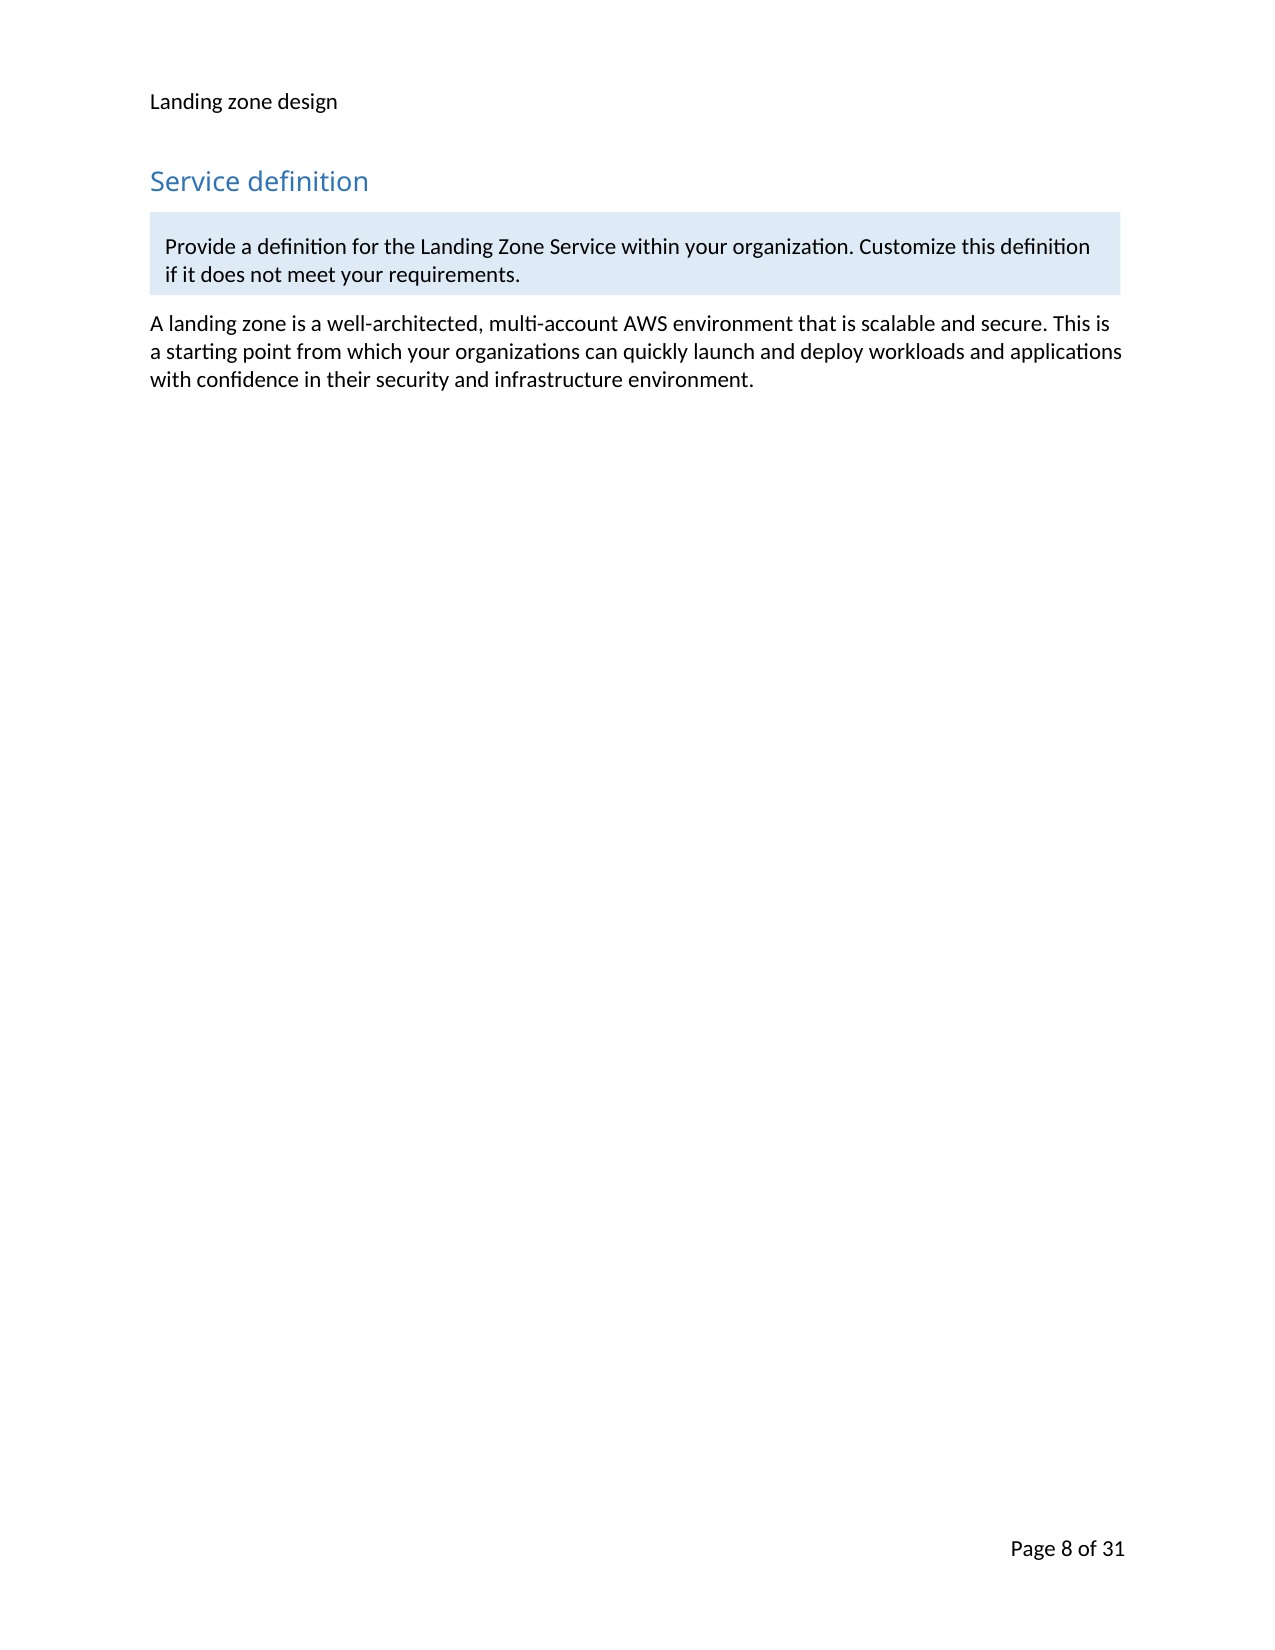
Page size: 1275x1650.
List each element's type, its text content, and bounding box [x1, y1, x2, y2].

subtitle Service definition [150, 162, 1125, 199]
text A landing zone is a well-architected, multi-account AWS environment that is scalable and secure. This is a starting point from which your organizations can quickly launch and deploy workloads and applications with confidence in their security and infrastructure environment. [150, 309, 1125, 393]
